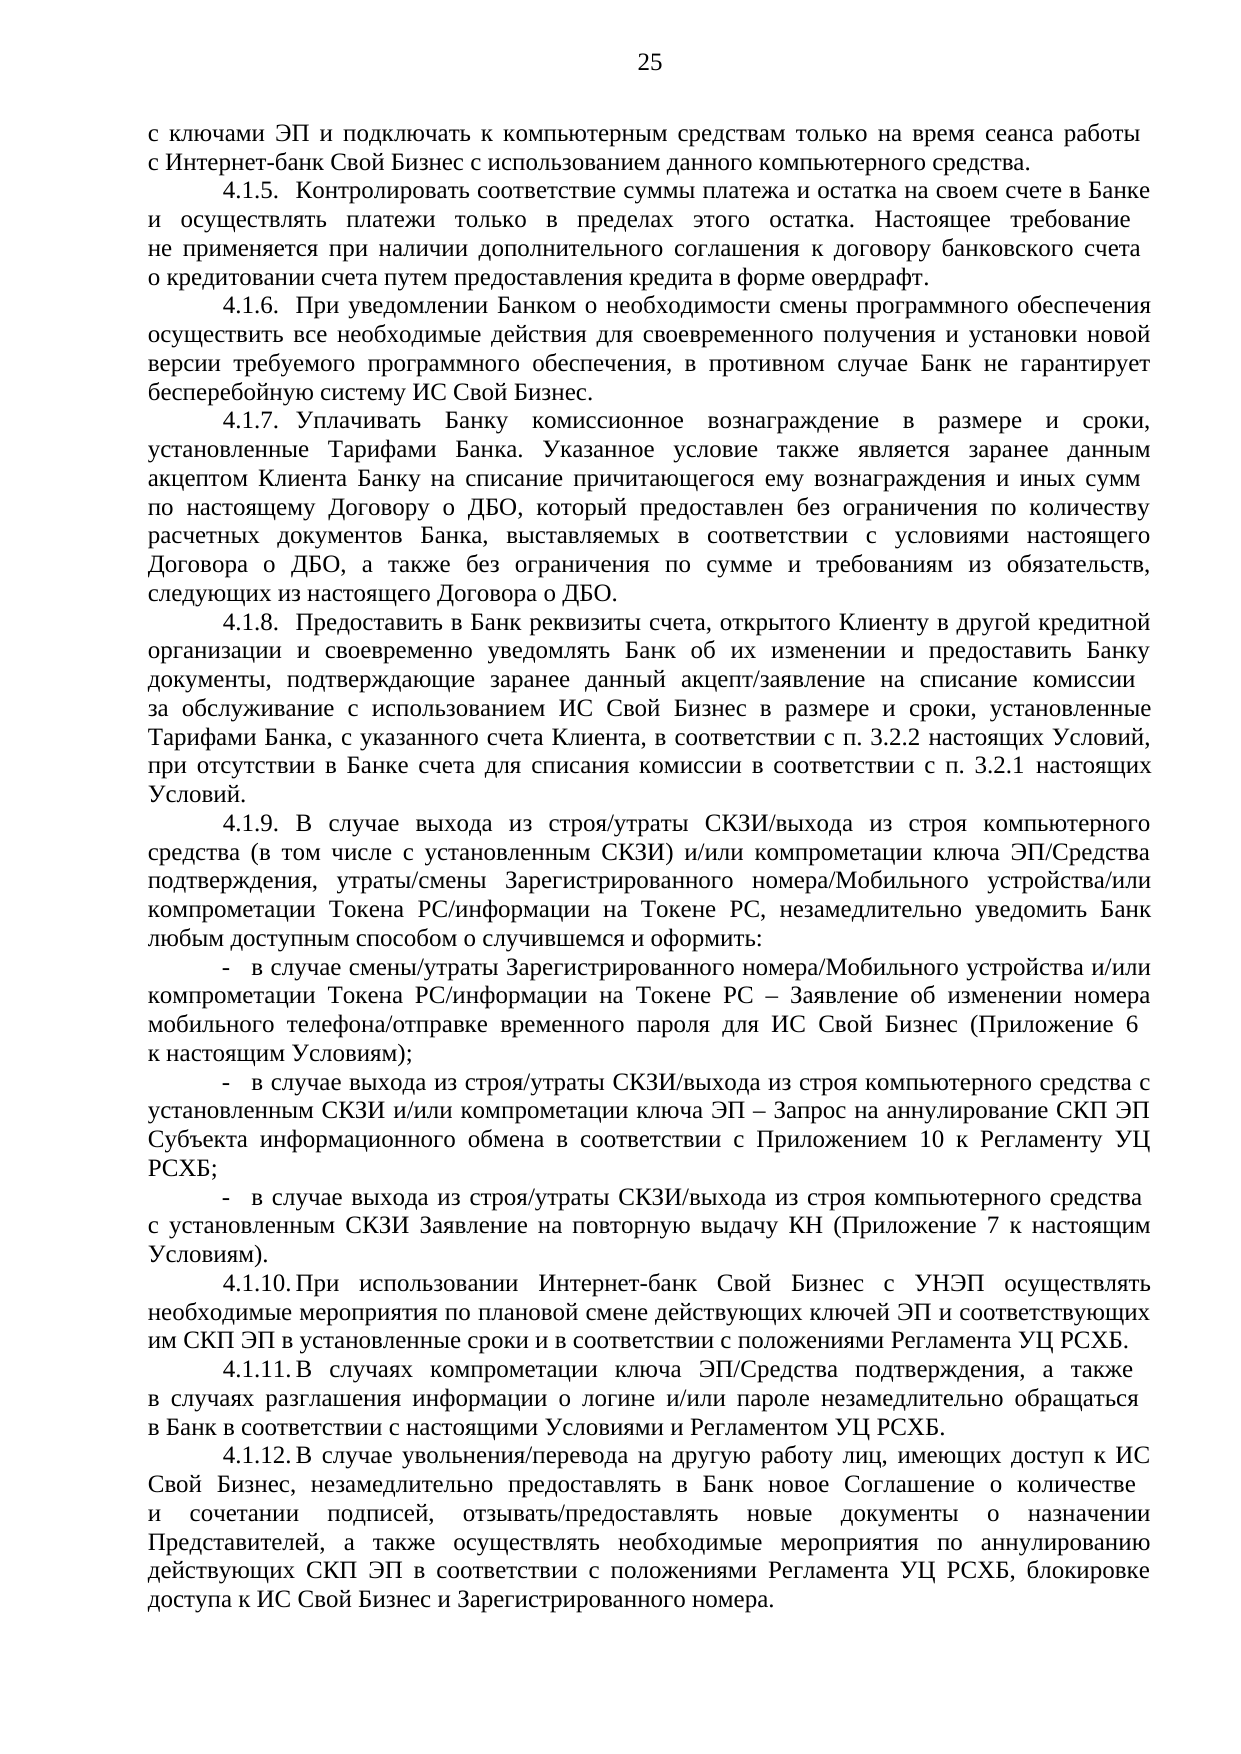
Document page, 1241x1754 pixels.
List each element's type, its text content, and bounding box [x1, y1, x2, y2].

list в случае выхода из строя/утраты СКЗИ/выхода из строя компьютерного средства с установленным СКЗИ и/или компрометации ключа ЭП – Запрос на аннулирование СКП ЭП Субъекта информационного обмена в соответствии с Приложением 10 к Регламенту УЦ РСХБ; [148, 1067, 1152, 1182]
list В случаях компрометации ключа ЭП/Средства подтверждения, а также в случаях разглашения информации о логине и/или пароле незамедлительно обращаться в Банк в соответствии с настоящими Условиями и Регламентом УЦ РСХБ. [148, 1354, 1152, 1441]
list При использовании Интернет-банк Свой Бизнес с УНЭП осуществлять необходимые мероприятия по плановой смене действующих ключей ЭП и соответствующих им СКП ЭП в установленные сроки и в соответствии с положениями Регламента УЦ РСХБ. [148, 1268, 1152, 1354]
list Уплачивать Банку комиссионное вознаграждение в размере и сроки, установленные Тарифами Банка. Указанное условие также является заранее данным акцептом Клиента Банку на списание причитающегося ему вознаграждения и иных сумм по настоящему Договору о ДБО, который предоставлен без ограничения по количеству расчетных документов Банка, выставляемых в соответствии с условиями настоящего Договора о ДБО, а также без ограничения по сумме и требованиям из обязательств, следующих из настоящего Договора о ДБО. [148, 406, 1152, 607]
list в случае выхода из строя/утраты СКЗИ/выхода из строя компьютерного средства с установленным СКЗИ Заявление на повторную выдачу КН (Приложение 7 к настоящим Условиям). [148, 1182, 1152, 1268]
list При уведомлении Банком о необходимости смены программного обеспечения осуществить все необходимые действия для своевременного получения и установки новой версии требуемого программного обеспечения, в противном случае Банк не гарантирует бесперебойную систему ИС Свой Бизнес. [148, 291, 1152, 406]
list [148, 118, 1152, 176]
list Предоставить в Банк реквизиты счета, открытого Клиенту в другой кредитной организации и своевременно уведомлять Банк об их изменении и предоставить Банку документы, подтверждающие заранее данный акцепт/заявление на списание комиссии за обслуживание с использованием ИС Свой Бизнес в размере и сроки, установленные Тарифами Банка, с указанного счета Клиента, в соответствии с п. 3.2.2 настоящих Условий, при отсутствии в Банке счета для списания комиссии в соответствии с п. 3.2.1 настоящих Условий. [148, 607, 1152, 808]
list Контролировать соответствие суммы платежа и остатка на своем счете в Банке и осуществлять платежи только в пределах этого остатка. Настоящее требование не применяется при наличии дополнительного соглашения к договору банковского счета о кредитовании счета путем предоставления кредита в форме овердрафт. [148, 176, 1152, 291]
text - в случае смены/утраты Зарегистрированного номера/Мобильного устройства и/или компрометации Токена РС/информации на Токене РС – Заявление об изменении номера мобильного телефона/отправке временного пароля для ИС Свой Бизнес (Приложение 6 к настоящим Условиям); [148, 952, 1152, 1067]
list В случае выхода из строя/утраты СКЗИ/выхода из строя компьютерного средства (в том числе с установленным СКЗИ) и/или компрометации ключа ЭП/Средства подтверждения, утраты/смены Зарегистрированного номера/Мобильного устройства/или компрометации Токена PC/информации на Токене PC, незамедлительно уведомить Банк любым доступным способом о случившемся и оформить: [148, 808, 1152, 952]
list В случае увольнения/перевода на другую работу лиц, имеющих доступ к ИС Свой Бизнес, незамедлительно предоставлять в Банк новое Соглашение о количестве и сочетании подписей, отзывать/предоставлять новые документы о назначении Представителей, а также осуществлять необходимые мероприятия по аннулированию действующих СКП ЭП в соответствии с положениями Регламента УЦ РСХБ, блокировке доступа к ИС Свой Бизнес и Зарегистрированного номера. [148, 1441, 1152, 1613]
